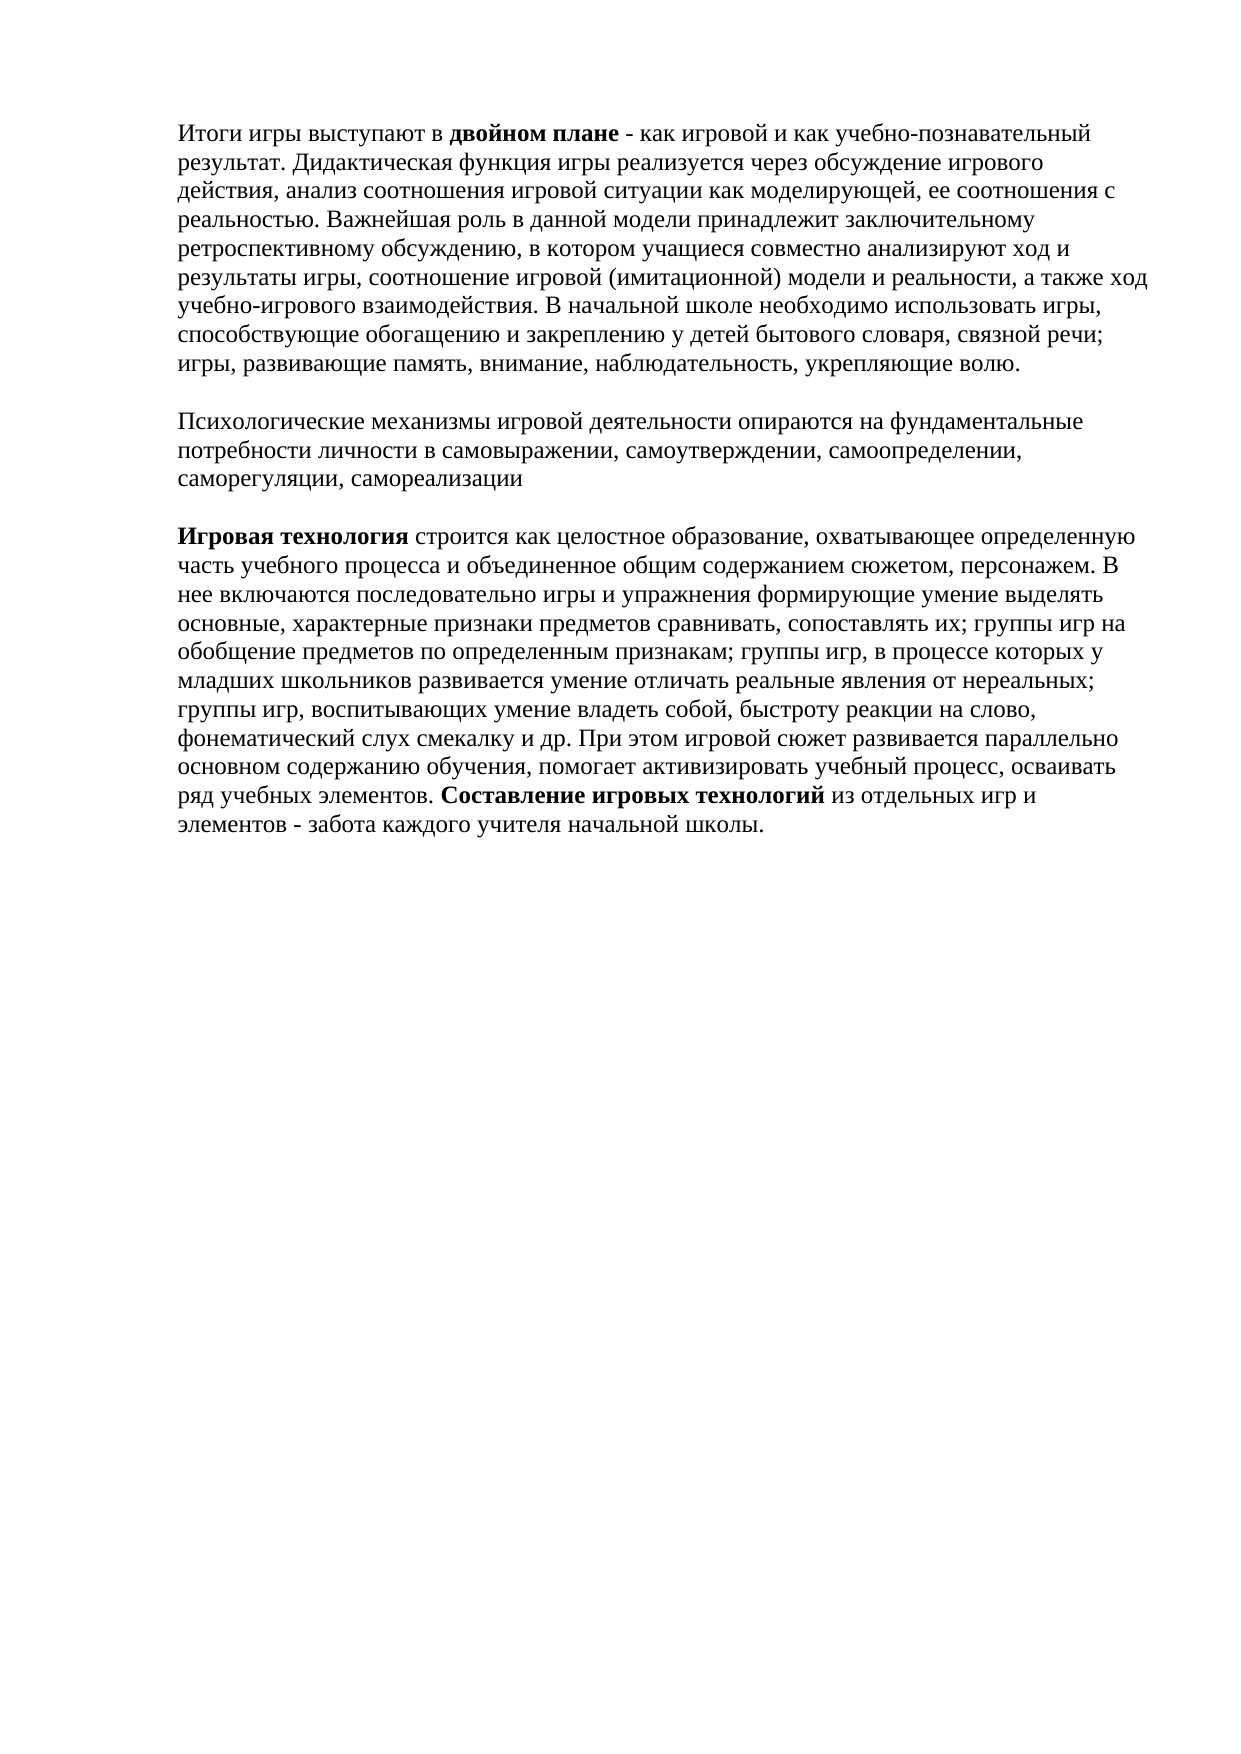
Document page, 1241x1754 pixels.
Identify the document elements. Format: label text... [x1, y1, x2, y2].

text Психологические механизмы игровой деятельности опираются на фундаментальные потребности личности в самовыражении, самоутверждении, самоопределении, саморегуляции, самореализации [177, 406, 1152, 492]
text Итоги игры выступают в двойном плане - как игровой и как учебно-познавательный результат. Дидактическая функция игры реализуется через обсуждение игрового действия, анализ соотношения игровой ситуации как моделирующей, ее соотношения с реальностью. Важнейшая роль в данной модели принадлежит заключительному ретроспективному обсуждению, в котором учащиеся совместно анализируют ход и результаты игры, соотношение игровой (имитационной) модели и реальности, а также ход учебно-игрового взаимодействия. В начальной школе необходимо использовать игры, способствующие обогащению и закреплению у детей бытового словаря, связной речи; игры, развивающие память, внимание, наблюдательность, укрепляющие волю. [177, 118, 1152, 377]
text Игровая технология строится как целостное образование, охватывающее определенную часть учебного процесса и объединенное общим содержанием сюжетом, персонажем. В нее включаются последовательно игры и упражнения формирующие умение выделять основные, характерные признаки предметов сравнивать, сопоставлять их; группы игр на обобщение предметов по определенным признакам; группы игр, в процессе которых у младших школьников развивается умение отличать реальные явления от нереальных; группы игр, воспитывающих умение владеть собой, быстроту реакции на слово, фонематический слух смекалку и др. При этом игровой сюжет развивается параллельно основном содержанию обучения, помогает активизировать учебный процесс, осваивать ряд учебных элементов. Составление игровых технологий из отдельных игр и элементов - забота каждого учителя начальной школы. [177, 521, 1152, 838]
